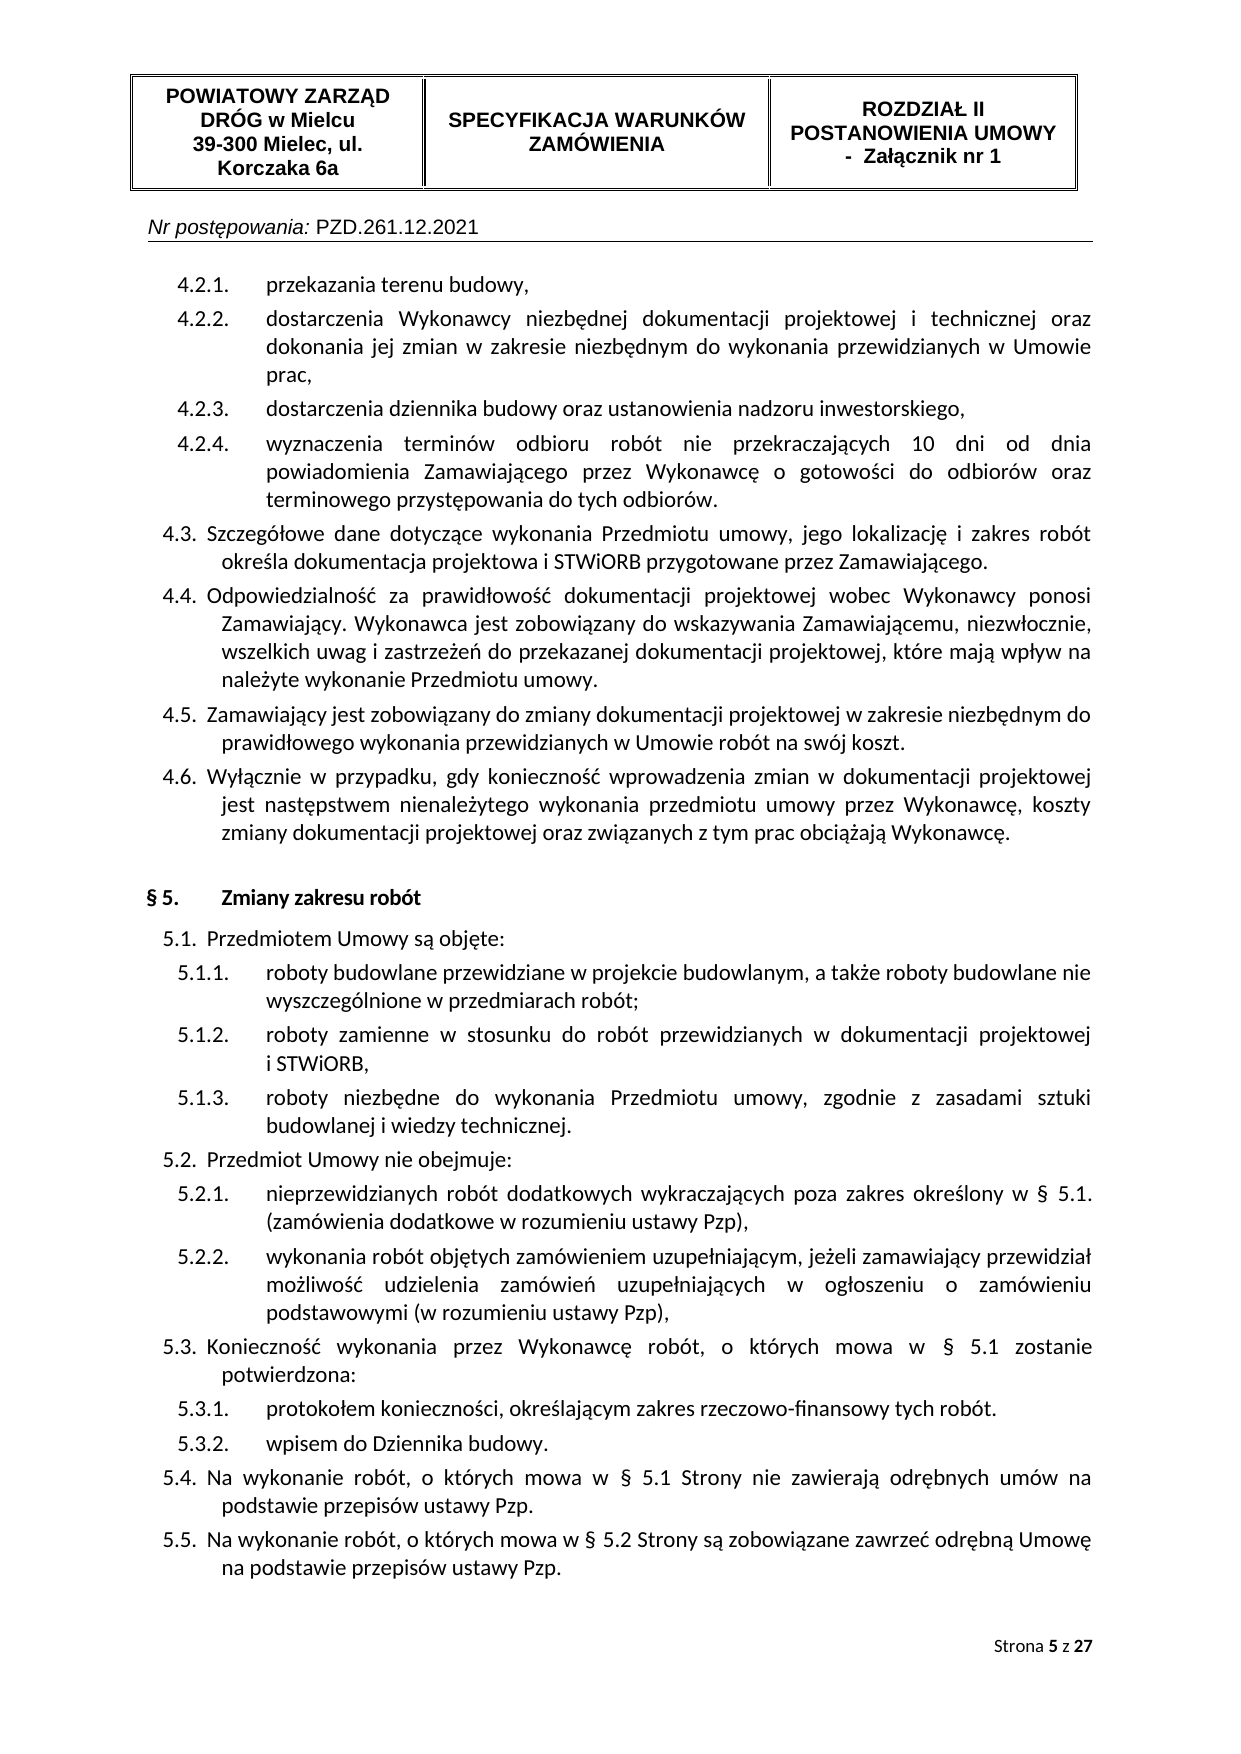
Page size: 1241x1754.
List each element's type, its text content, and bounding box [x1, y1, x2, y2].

subtitle wpisem do Dziennika budowy. [177, 1429, 1093, 1457]
subtitle wyznaczenia terminów odbioru robót nie przekraczających 10 dni od dnia powiadomienia Zamawiającego przez Wykonawcę o gotowości do odbiorów oraz terminowego przystępowania do tych odbiorów. [177, 429, 1093, 513]
subtitle protokołem konieczności, określającym zakres rzeczowo-finansowy tych robót. [177, 1394, 1093, 1422]
subtitle roboty niezbędne do wykonania Przedmiotu umowy, zgodnie z zasadami sztuki budowlanej i wiedzy technicznej. [177, 1083, 1093, 1139]
subtitle Zamawiający jest zobowiązany do zmiany dokumentacji projektowej w zakresie niezbędnym do prawidłowego wykonania przewidzianych w Umowie robót na swój koszt. [162, 700, 1093, 756]
subtitle Odpowiedzialność za prawidłowość dokumentacji projektowej wobec Wykonawcy ponosi Zamawiający. Wykonawca jest zobowiązany do wskazywania Zamawiającemu, niezwłocznie, wszelkich uwag i zastrzeżeń do przekazanej dokumentacji projektowej, które mają wpływ na należyte wykonanie Przedmiotu umowy. [162, 581, 1093, 693]
subtitle roboty budowlane przewidziane w projekcie budowlanym, a także roboty budowlane nie wyszczególnione w przedmiarach robót; [177, 958, 1093, 1014]
subtitle dostarczenia Wykonawcy niezbędnej dokumentacji projektowej i technicznej oraz dokonania jej zmian w zakresie niezbędnym do wykonania przewidzianych w Umowie prac, [177, 304, 1093, 388]
subtitle Szczegółowe dane dotyczące wykonania Przedmiotu umowy, jego lokalizację i zakres robót określa dokumentacja projektowa i STWiORB przygotowane przez Zamawiającego. [162, 519, 1093, 575]
subtitle Na wykonanie robót, o których mowa w § 5.1 Strony nie zawierają odrębnych umów na podstawie przepisów ustawy Pzp. [162, 1463, 1093, 1519]
subtitle nieprzewidzianych robót dodatkowych wykraczających poza zakres określony w § 5.1. (zamówienia dodatkowe w rozumieniu ustawy Pzp), [177, 1179, 1093, 1236]
subtitle Przedmiot Umowy nie obejmuje: [162, 1145, 1093, 1173]
subtitle przekazania terenu budowy, [177, 270, 1093, 298]
subtitle wykonania robót objętych zamówieniem uzupełniającym, jeżeli zamawiający przewidział możliwość udzielenia zamówień uzupełniających w ogłoszeniu o zamówieniu podstawowymi (w rozumieniu ustawy Pzp), [177, 1242, 1093, 1326]
subtitle Na wykonanie robót, o których mowa w § 5.2 Strony są zobowiązane zawrzeć odrębną Umowę na podstawie przepisów ustawy Pzp. [162, 1525, 1093, 1581]
subtitle Zmiany zakresu robót [162, 883, 1093, 912]
subtitle Konieczność wykonania przez Wykonawcę robót, o których mowa w § 5.1 zostanie potwierdzona: [162, 1332, 1093, 1388]
subtitle Przedmiotem Umowy są objęte: [162, 924, 1093, 952]
subtitle roboty zamienne w stosunku do robót przewidzianych w dokumentacji projektowej i STWiORB, [177, 1021, 1093, 1077]
subtitle dostarczenia dziennika budowy oraz ustanowienia nadzoru inwestorskiego, [177, 394, 1093, 422]
subtitle Wyłącznie w przypadku, gdy konieczność wprowadzenia zmian w dokumentacji projektowej jest następstwem nienależytego wykonania przedmiotu umowy przez Wykonawcę, koszty zmiany dokumentacji projektowej oraz związanych z tym prac obciążają Wykonawcę. [162, 762, 1093, 846]
